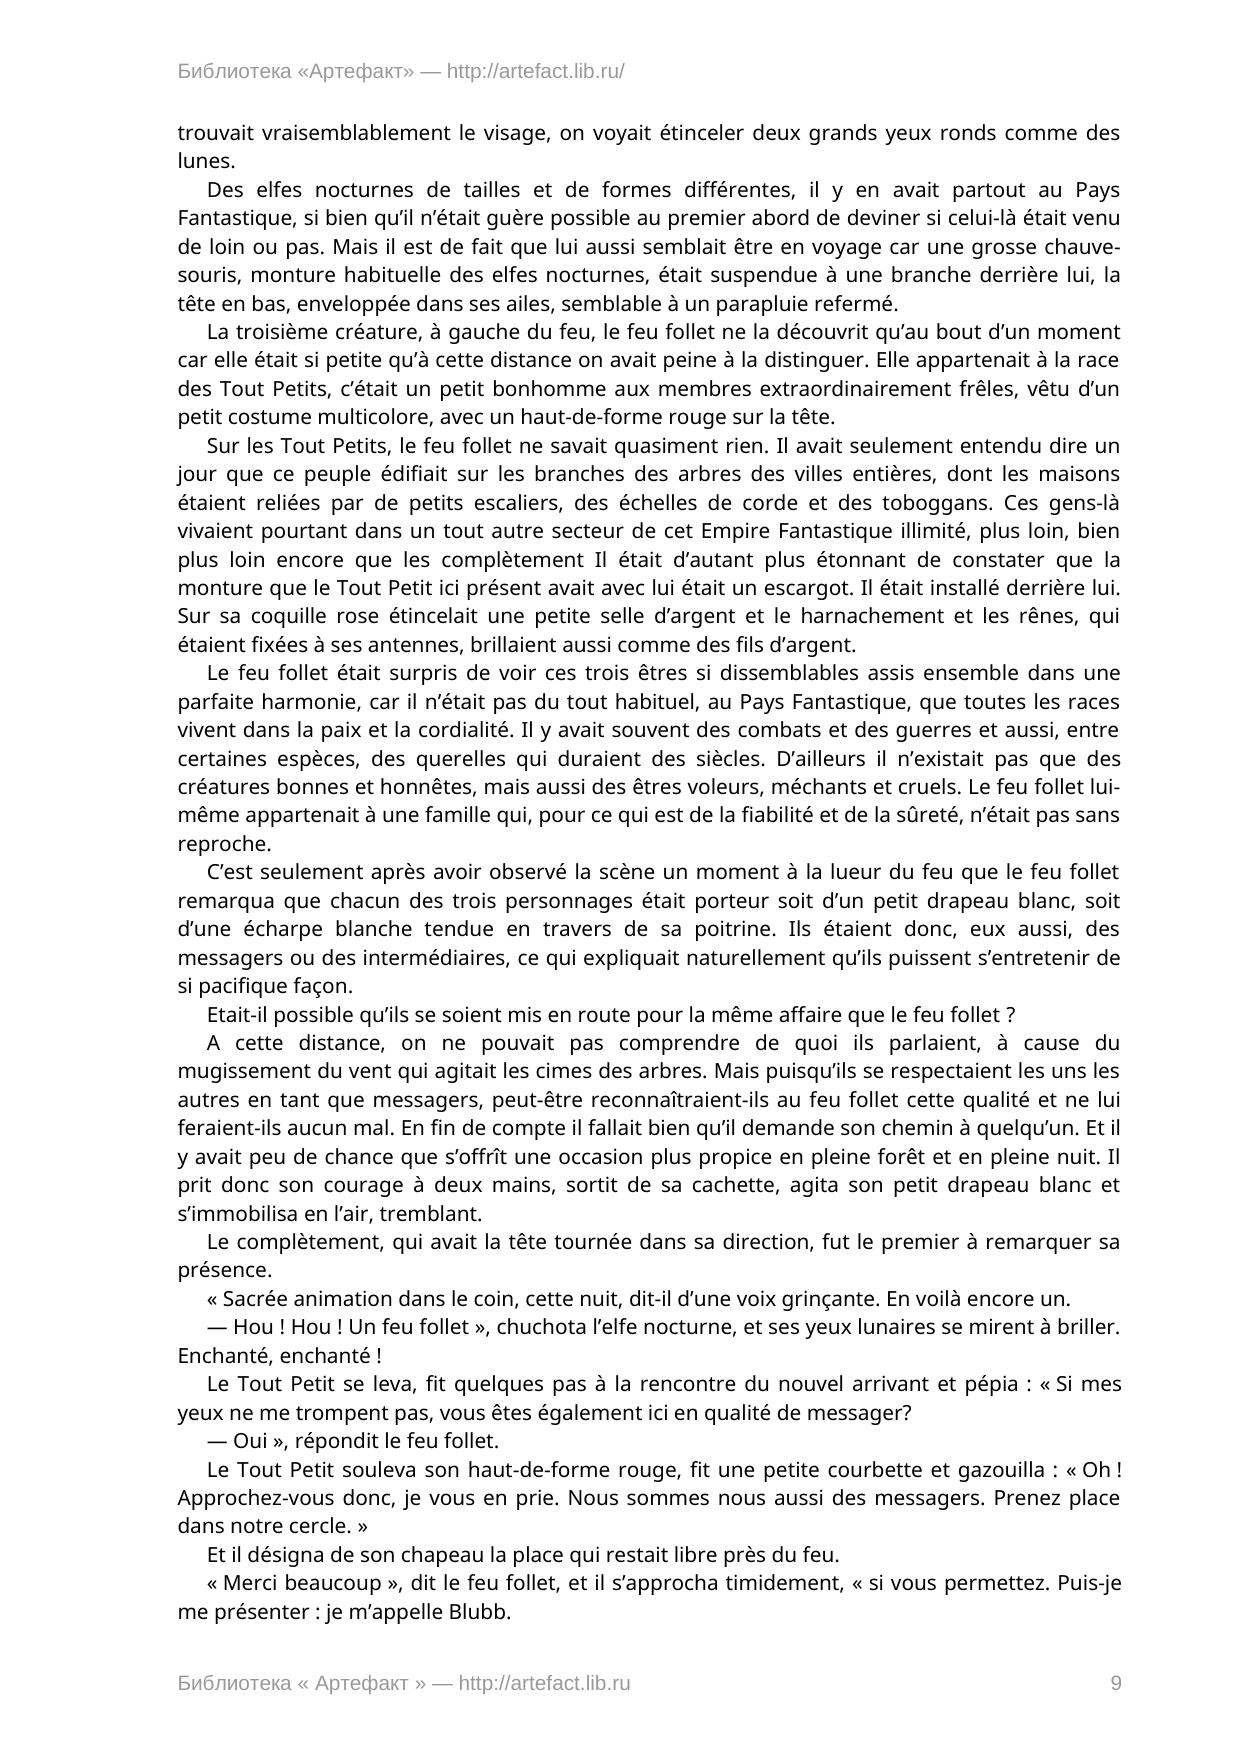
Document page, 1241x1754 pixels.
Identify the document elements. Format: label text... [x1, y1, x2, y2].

text La troisième créature, à gauche du feu, le feu follet ne la découvrit qu’au bout d’un moment car elle était si petite qu’à cette distance on avait peine à la distinguer. Elle appartenait à la race des Tout Petits, c’était un petit bonhomme aux membres extraordinairement frêles, vêtu d’un petit costume multicolore, avec un haut-de-forme rouge sur la tête. [177, 317, 1122, 431]
text Le Tout Petit souleva son haut-de-forme rouge, fit une petite courbette et gazouilla : « Oh ! Approchez-vous donc, je vous en prie. Nous sommes nous aussi des messagers. Prenez place dans notre cercle. » [177, 1455, 1122, 1540]
text Le feu follet était surpris de voir ces trois êtres si dissemblables assis ensemble dans une parfaite harmonie, car il n’était pas du tout habituel, au Pays Fantastique, que toutes les races vivent dans la paix et la cordialité. Il y avait souvent des combats et des guerres et aussi, entre certaines espèces, des querelles qui duraient des siècles. D’ailleurs il n’existait pas que des créatures bonnes et honnêtes, mais aussi des êtres voleurs, méchants et cruels. Le feu follet lui-même appartenait à une famille qui, pour ce qui est de la fiabilité et de la sûreté, n’était pas sans reproche. [177, 658, 1122, 857]
text C’est seulement après avoir observé la scène un moment à la lueur du feu que le feu follet remarqua que chacun des trois personnages était porteur soit d’un petit drapeau blanc, soit d’une écharpe blanche tendue en travers de sa poitrine. Ils étaient donc, eux aussi, des messagers ou des intermédiaires, ce qui expliquait naturellement qu’ils puissent s’entretenir de si pacifique façon. [177, 857, 1122, 1000]
text Et il désigna de son chapeau la place qui restait libre près du feu. [177, 1540, 1122, 1568]
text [177, 118, 1122, 175]
text Etait-il possible qu’ils se soient mis en route pour la même affaire que le feu follet ? [177, 1000, 1122, 1028]
text — Hou ! Hou ! Un feu follet », chuchota l’elfe nocturne, et ses yeux lunaires se mirent à briller. Enchanté, enchanté ! [177, 1312, 1122, 1369]
text Le complètement, qui avait la tête tournée dans sa direction, fut le premier à remarquer sa présence. [177, 1227, 1122, 1284]
text — Oui », répondit le feu follet. [177, 1426, 1122, 1455]
text « Merci beaucoup », dit le feu follet, et il s’approcha timidement, « si vous permettez. Puis-je me présenter : je m’appelle Blubb. [177, 1568, 1122, 1625]
text A cette distance, on ne pouvait pas comprendre de quoi ils parlaient, à cause du mugissement du vent qui agitait les cimes des arbres. Mais puisqu’ils se respectaient les uns les autres en tant que messagers, peut-être reconnaîtraient-ils au feu follet cette qualité et ne lui feraient-ils aucun mal. En fin de compte il fallait bien qu’il demande son chemin à quelqu’un. Et il y avait peu de chance que s’offrît une occasion plus propice en pleine forêt et en pleine nuit. Il prit donc son courage à deux mains, sortit de sa cachette, agita son petit drapeau blanc et s’immobilisa en l’air, tremblant. [177, 1028, 1122, 1227]
text Des elfes nocturnes de tailles et de formes différentes, il y en avait partout au Pays Fantastique, si bien qu’il n’était guère possible au premier abord de deviner si celui-là était venu de loin ou pas. Mais il est de fait que lui aussi semblait être en voyage car une grosse chauve-souris, monture habituelle des elfes nocturnes, était suspendue à une branche derrière lui, la tête en bas, enveloppée dans ses ailes, semblable à un parapluie refermé. [177, 175, 1122, 317]
text Le Tout Petit se leva, fit quelques pas à la rencontre du nouvel arrivant et pépia : « Si mes yeux ne me trompent pas, vous êtes également ici en qualité de messager? [177, 1369, 1122, 1426]
text « Sacrée animation dans le coin, cette nuit, dit-il d’une voix grinçante. En voilà encore un. [177, 1284, 1122, 1312]
text Sur les Tout Petits, le feu follet ne savait quasiment rien. Il avait seulement entendu dire un jour que ce peuple édifiait sur les branches des arbres des villes entières, dont les maisons étaient reliées par de petits escaliers, des échelles de corde et des toboggans. Ces gens-là vivaient pourtant dans un tout autre secteur de cet Empire Fantastique illimité, plus loin, bien plus loin encore que les complètement Il était d’autant plus étonnant de constater que la monture que le Tout Petit ici présent avait avec lui était un escargot. Il était installé derrière lui. Sur sa coquille rose étincelait une petite selle d’argent et le harnachement et les rênes, qui étaient fixées à ses antennes, brillaient aussi comme des fils d’argent. [177, 431, 1122, 658]
